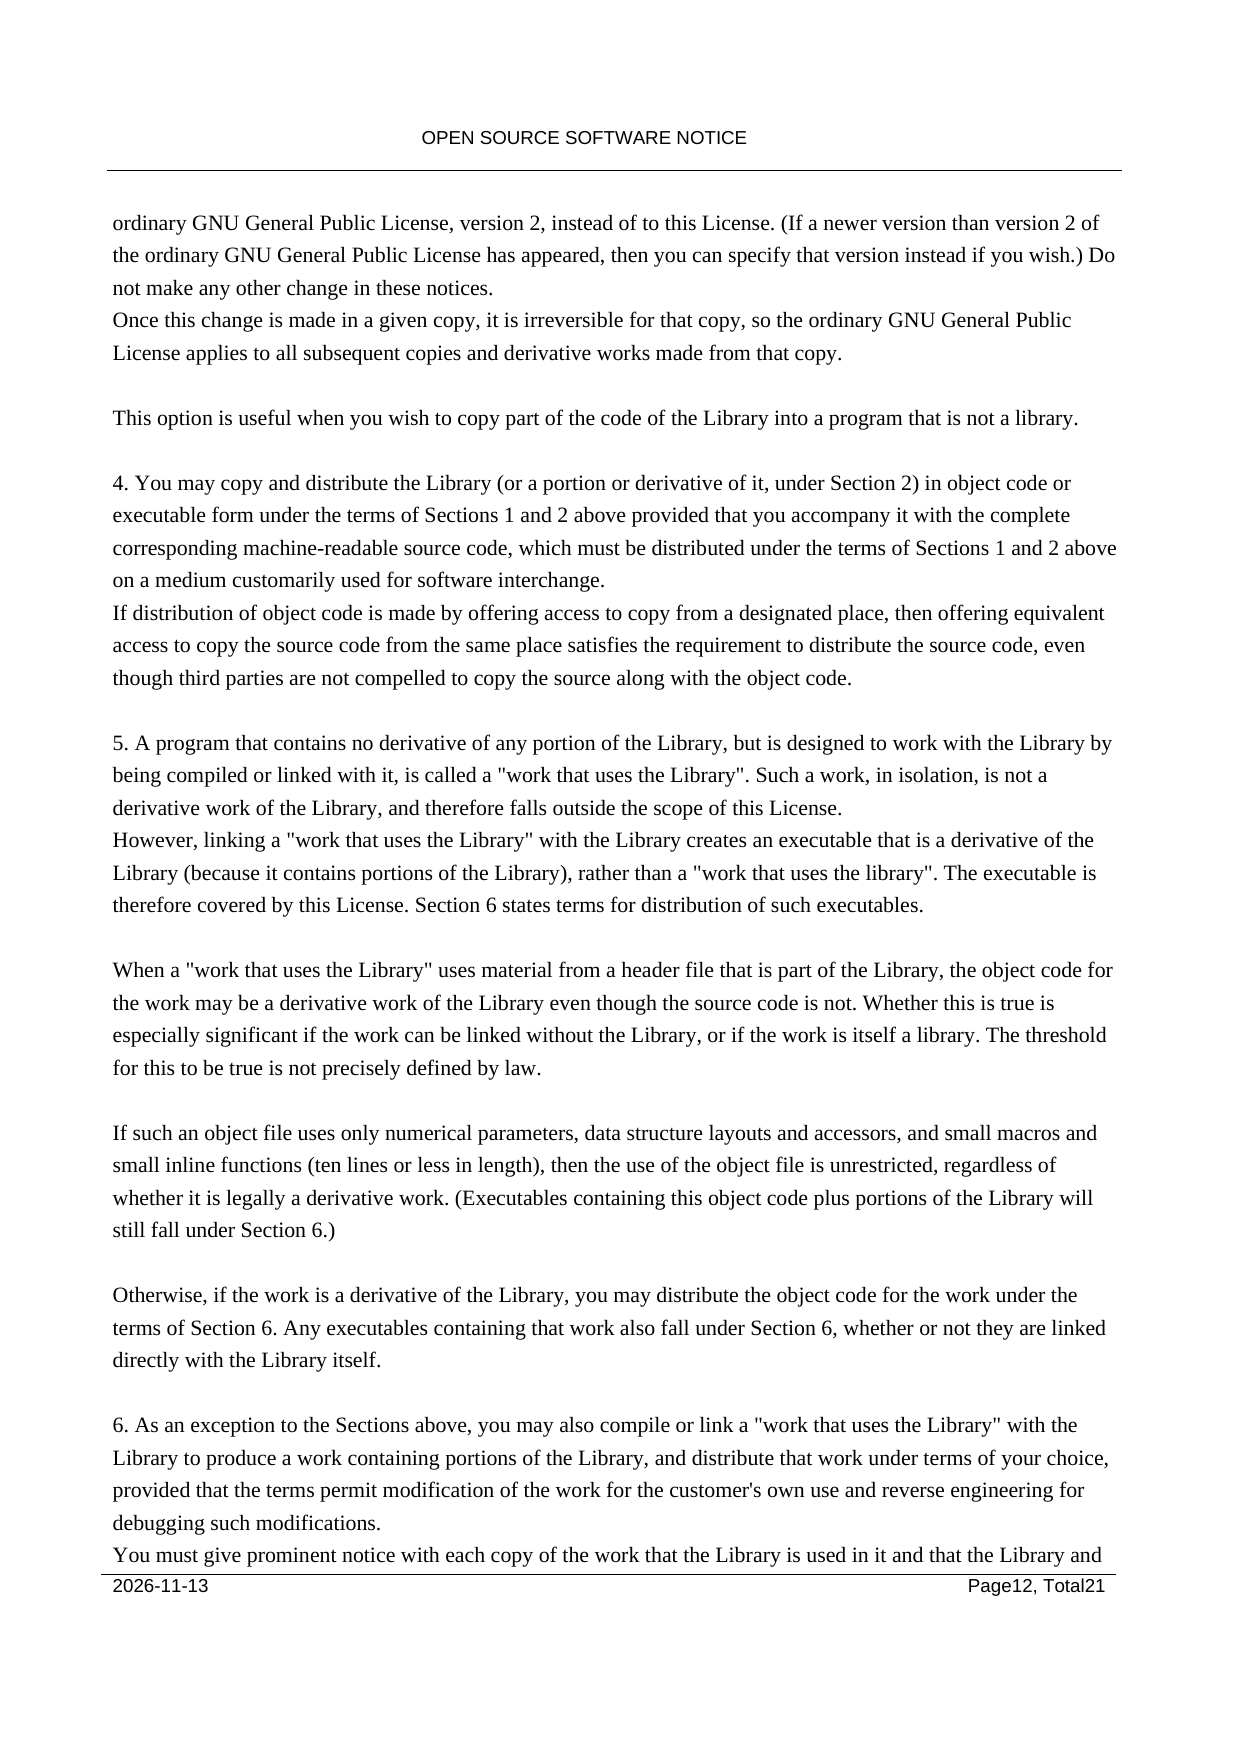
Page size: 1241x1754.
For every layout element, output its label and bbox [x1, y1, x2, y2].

text [112, 206, 1128, 1571]
